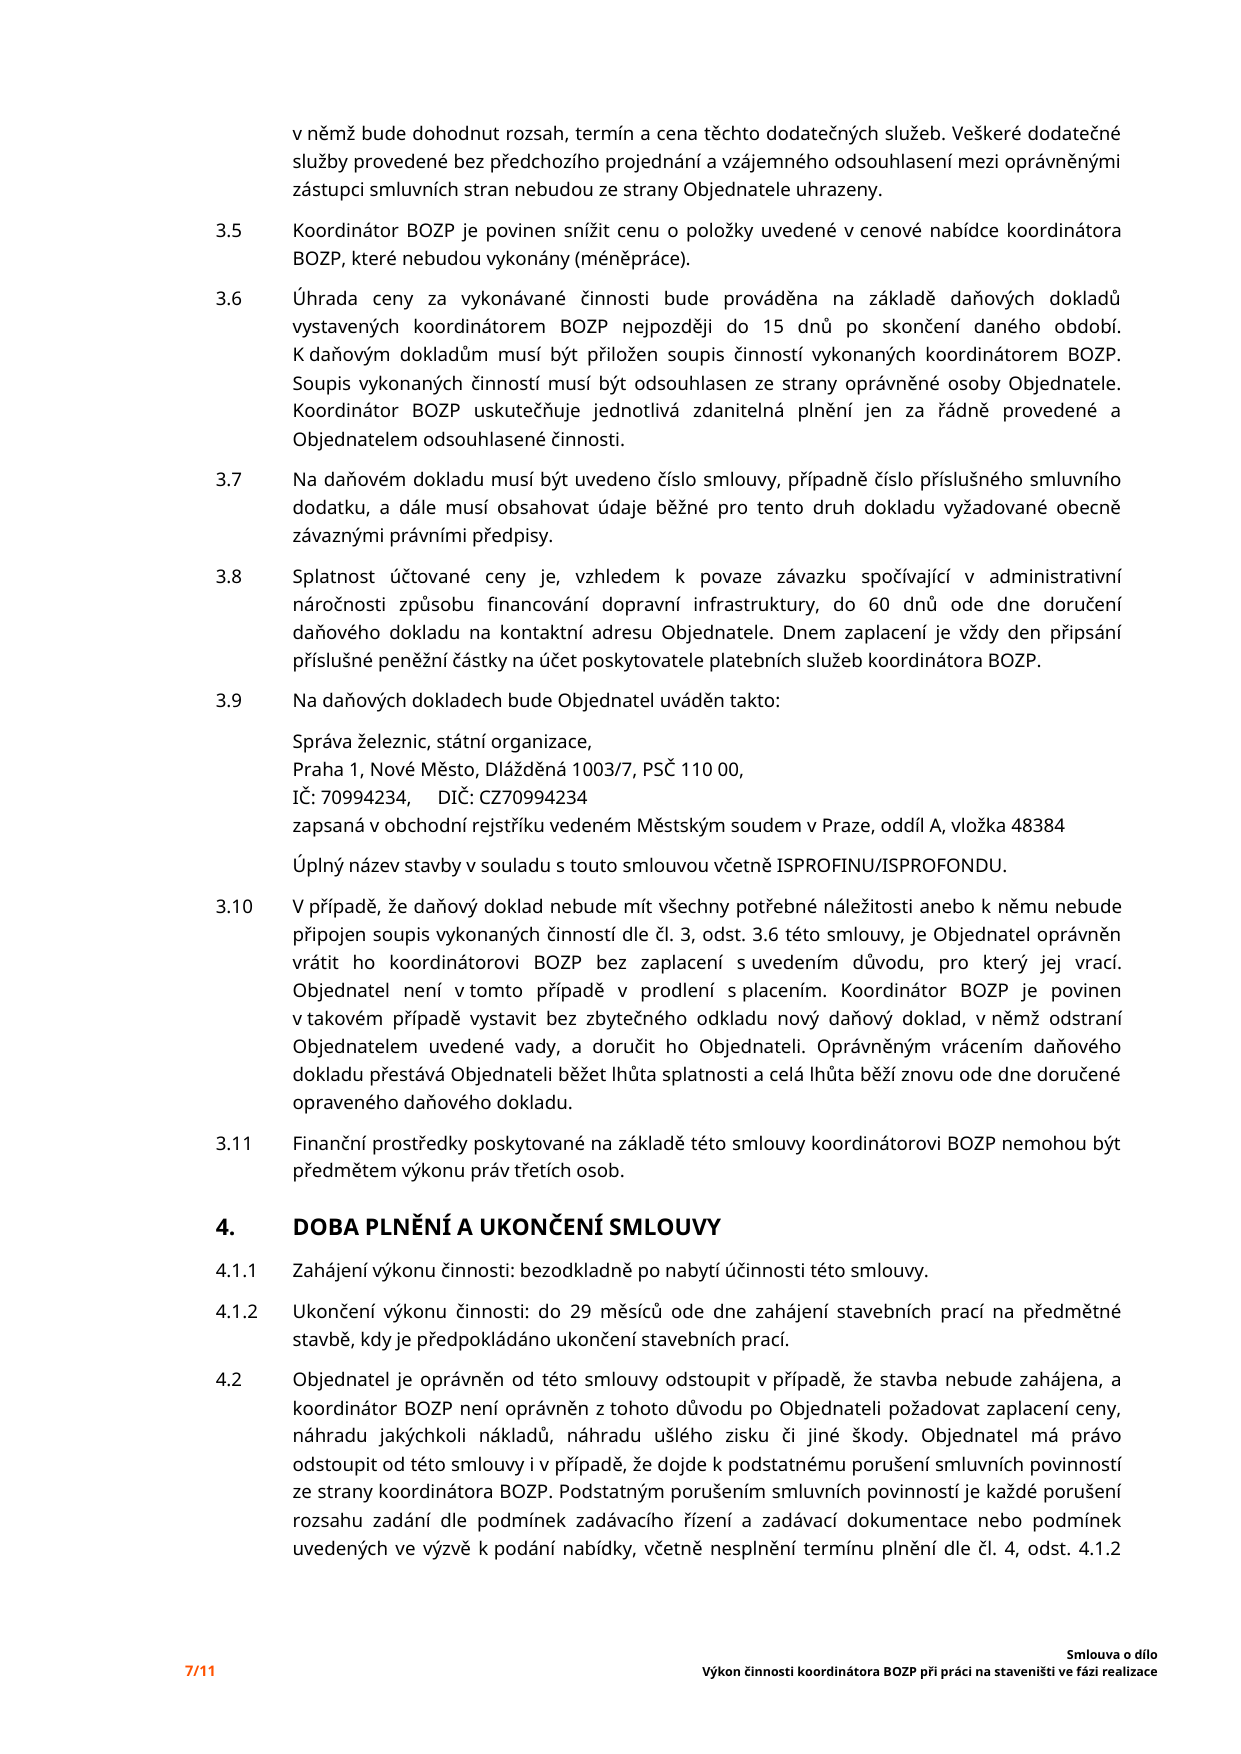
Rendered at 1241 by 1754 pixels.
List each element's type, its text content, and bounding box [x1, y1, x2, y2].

text Finanční prostředky poskytované na základě této smlouvy koordinátorovi BOZP nemohou být předmětem výkonu práv třetích osob. [216, 1130, 1122, 1183]
text Na daňových dokladech bude Objednatel uváděn takto: [216, 687, 1122, 713]
text IČ: 70994234, DIČ: CZ70994234 [275, 784, 1122, 809]
text Na daňovém dokladu musí být uvedeno číslo smlouvy, případně číslo příslušného smluvního dodatku, a dále musí obsahovat údaje běžné pro tento druh dokladu vyžadované obecně závaznými právními předpisy. [216, 466, 1122, 548]
text Správa železnic, státní organizace, [275, 728, 1122, 753]
text Splatnost účtované ceny je, vzhledem k povaze závazku spočívající v administrativní náročnosti způsobu financování dopravní infrastruktury, do 60 dnů ode dne doručení daňového dokladu na kontaktní adresu Objednatele. Dnem zaplacení je vždy den připsání příslušné peněžní částky na účet poskytovatele platebních služeb koordinátora BOZP. [216, 563, 1122, 672]
text Úhrada ceny za vykonávané činnosti bude prováděna na základě daňových dokladů vystavených koordinátorem BOZP nejpozději do 15 dnů po skončení daného období. K daňovým dokladům musí být přiložen soupis činností vykonaných koordinátorem BOZP. Soupis vykonaných činností musí být odsouhlasen ze strany oprávněné osoby Objednatele. Koordinátor BOZP uskutečňuje jednotlivá zdanitelná plnění jen za řádně provedené a Objednatelem odsouhlasené činnosti. [216, 286, 1122, 451]
text Ukončení výkonu činnosti: do 29 měsíců ode dne zahájení stavebních prací na předmětné stavbě, kdy je předpokládáno ukončení stavebních prací. [216, 1298, 1122, 1352]
text V případě, že daňový doklad nebude mít všechny potřebné náležitosti anebo k němu nebude připojen soupis vykonaných činností dle čl. 3, odst. 3.6 této smlouvy, je Objednatel oprávněn vrátit ho koordinátorovi BOZP bez zaplacení s uvedením důvodu, pro který jej vrací. Objednatel není v tomto případě v prodlení s placením. Koordinátor BOZP je povinen v takovém případě vystavit bez zbytečného odkladu nový daňový doklad, v němž odstraní Objednatelem uvedené vady, a doručit ho Objednateli. Oprávněným vrácením daňového dokladu přestává Objednateli běžet lhůta splatnosti a celá lhůta běží znovu ode dne doručené opraveného daňového dokladu. [216, 893, 1122, 1115]
text Koordinátor BOZP je povinen snížit cenu o položky uvedené v cenové nabídce koordinátora BOZP, které nebudou vykonány (méněpráce). [216, 217, 1122, 271]
text Praha 1, Nové Město, Dlážděná 1003/7, PSČ 110 00, [275, 756, 1122, 782]
text Úplný název stavby v souladu s touto smlouvou včetně ISPROFINU/ISPROFONDU. [275, 853, 1122, 878]
text DOBA PLNĚNÍ A UKONČENÍ SMLOUVY [216, 1211, 1122, 1242]
text Zahájení výkonu činnosti: bezodkladně po nabytí účinnosti této smlouvy. [216, 1258, 1122, 1283]
text zapsaná v obchodní rejstříku vedeném Městským soudem v Praze, oddíl A, vložka 48384 [289, 812, 1122, 838]
